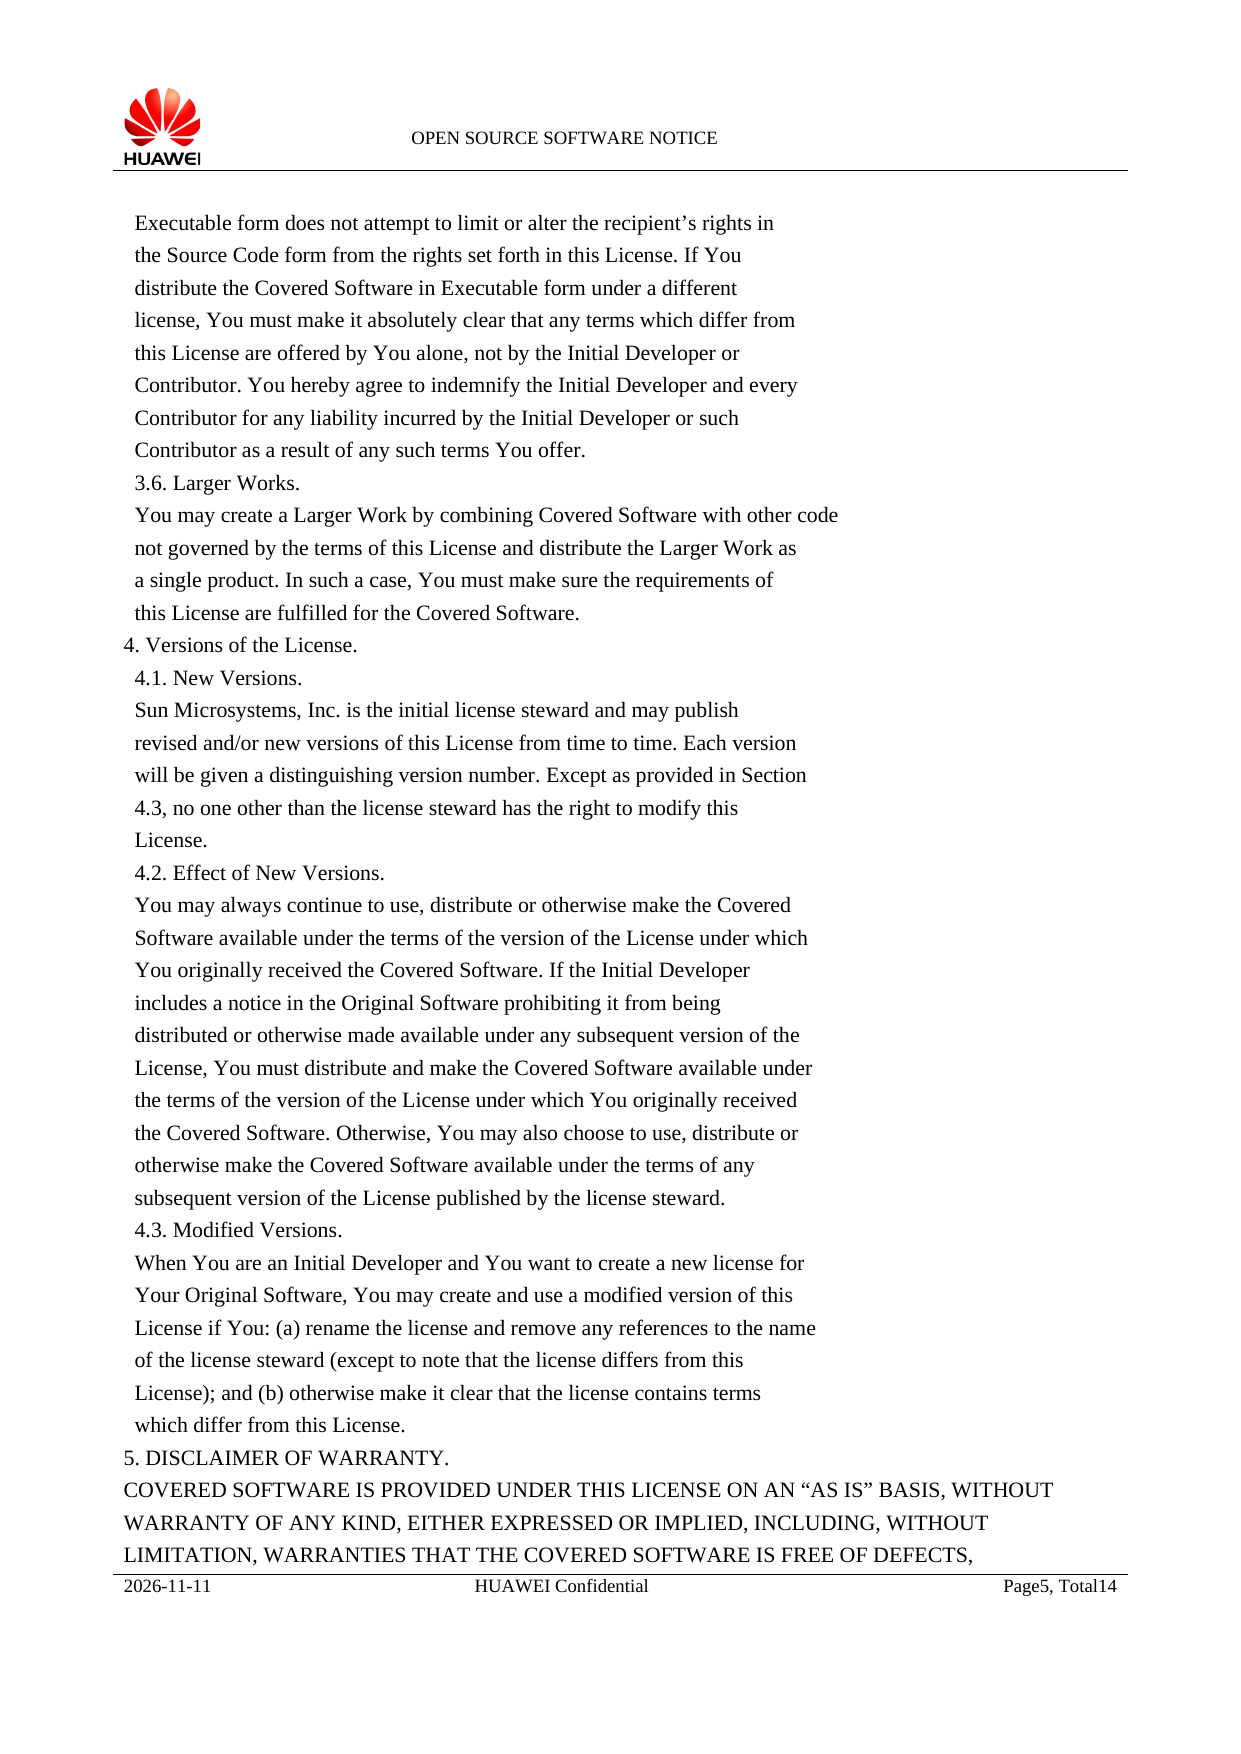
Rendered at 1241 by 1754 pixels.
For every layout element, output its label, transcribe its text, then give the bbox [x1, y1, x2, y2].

text 5. DISCLAIMER OF WARRANTY. [112, 1441, 1128, 1474]
text Your Original Software, You may create and use a modified version of this [112, 1279, 1128, 1311]
text a single product. In such a case, You must make sure the requirements of [112, 564, 1128, 596]
text 4.1. New Versions. [112, 661, 1128, 694]
text License); and (b) otherwise make it clear that the license contains terms [112, 1376, 1128, 1409]
text otherwise make the Covered Software available under the terms of any [112, 1149, 1128, 1181]
text 4.2. Effect of New Versions. [112, 856, 1128, 889]
text this License are offered by You alone, not by the Initial Developer or [112, 336, 1128, 369]
text of the license steward (except to note that the license differs from this [112, 1344, 1128, 1376]
text Software available under the terms of the version of the License under which [112, 921, 1128, 954]
text Sun Microsystems, Inc. is the initial license steward and may publish [112, 694, 1128, 726]
text revised and/or new versions of this License from time to time. Each version [112, 726, 1128, 759]
text When You are an Initial Developer and You want to create a new license for [112, 1246, 1128, 1279]
text includes a notice in the Original Software prohibiting it from being [112, 986, 1128, 1019]
text License, You must distribute and make the Covered Software available under [112, 1051, 1128, 1084]
text which differ from this License. [112, 1409, 1128, 1441]
text license, You must make it absolutely clear that any terms which differ from [112, 304, 1128, 336]
text 4. Versions of the License. [112, 629, 1128, 661]
text Executable form does not attempt to limit or alter the recipient’s rights in [112, 206, 1128, 239]
picture [124, 88, 201, 165]
text the Covered Software. Otherwise, You may also choose to use, distribute or [112, 1116, 1128, 1149]
text not governed by the terms of this License and distribute the Larger Work as [112, 531, 1128, 564]
text the Source Code form from the rights set forth in this License. If You [112, 239, 1128, 271]
text LIMITATION, WARRANTIES THAT THE COVERED SOFTWARE IS FREE OF DEFECTS, [112, 1539, 1128, 1571]
text 4.3, no one other than the license steward has the right to modify this [112, 791, 1128, 824]
text will be given a distinguishing version number. Except as provided in Section [112, 759, 1128, 791]
text Contributor. You hereby agree to indemnify the Initial Developer and every [112, 369, 1128, 401]
text License if You: (a) rename the license and remove any references to the name [112, 1311, 1128, 1344]
text Contributor for any liability incurred by the Initial Developer or such [112, 401, 1128, 434]
text You originally received the Covered Software. If the Initial Developer [112, 954, 1128, 986]
text distribute the Covered Software in Executable form under a different [112, 271, 1128, 304]
text distributed or otherwise made available under any subsequent version of the [112, 1019, 1128, 1051]
text You may always continue to use, distribute or otherwise make the Covered [112, 889, 1128, 921]
text You may create a Larger Work by combining Covered Software with other code [112, 499, 1128, 531]
text WARRANTY OF ANY KIND, EITHER EXPRESSED OR IMPLIED, INCLUDING, WITHOUT [112, 1506, 1128, 1539]
text this License are fulfilled for the Covered Software. [112, 596, 1128, 629]
text License. [112, 824, 1128, 856]
text 4.3. Modified Versions. [112, 1214, 1128, 1246]
text Contributor as a result of any such terms You offer. [112, 434, 1128, 466]
text 3.6. Larger Works. [112, 466, 1128, 499]
text subsequent version of the License published by the license steward. [112, 1181, 1128, 1214]
text the terms of the version of the License under which You originally received [112, 1084, 1128, 1116]
text COVERED SOFTWARE IS PROVIDED UNDER THIS LICENSE ON AN “AS IS” BASIS, WITHOUT [112, 1474, 1128, 1506]
